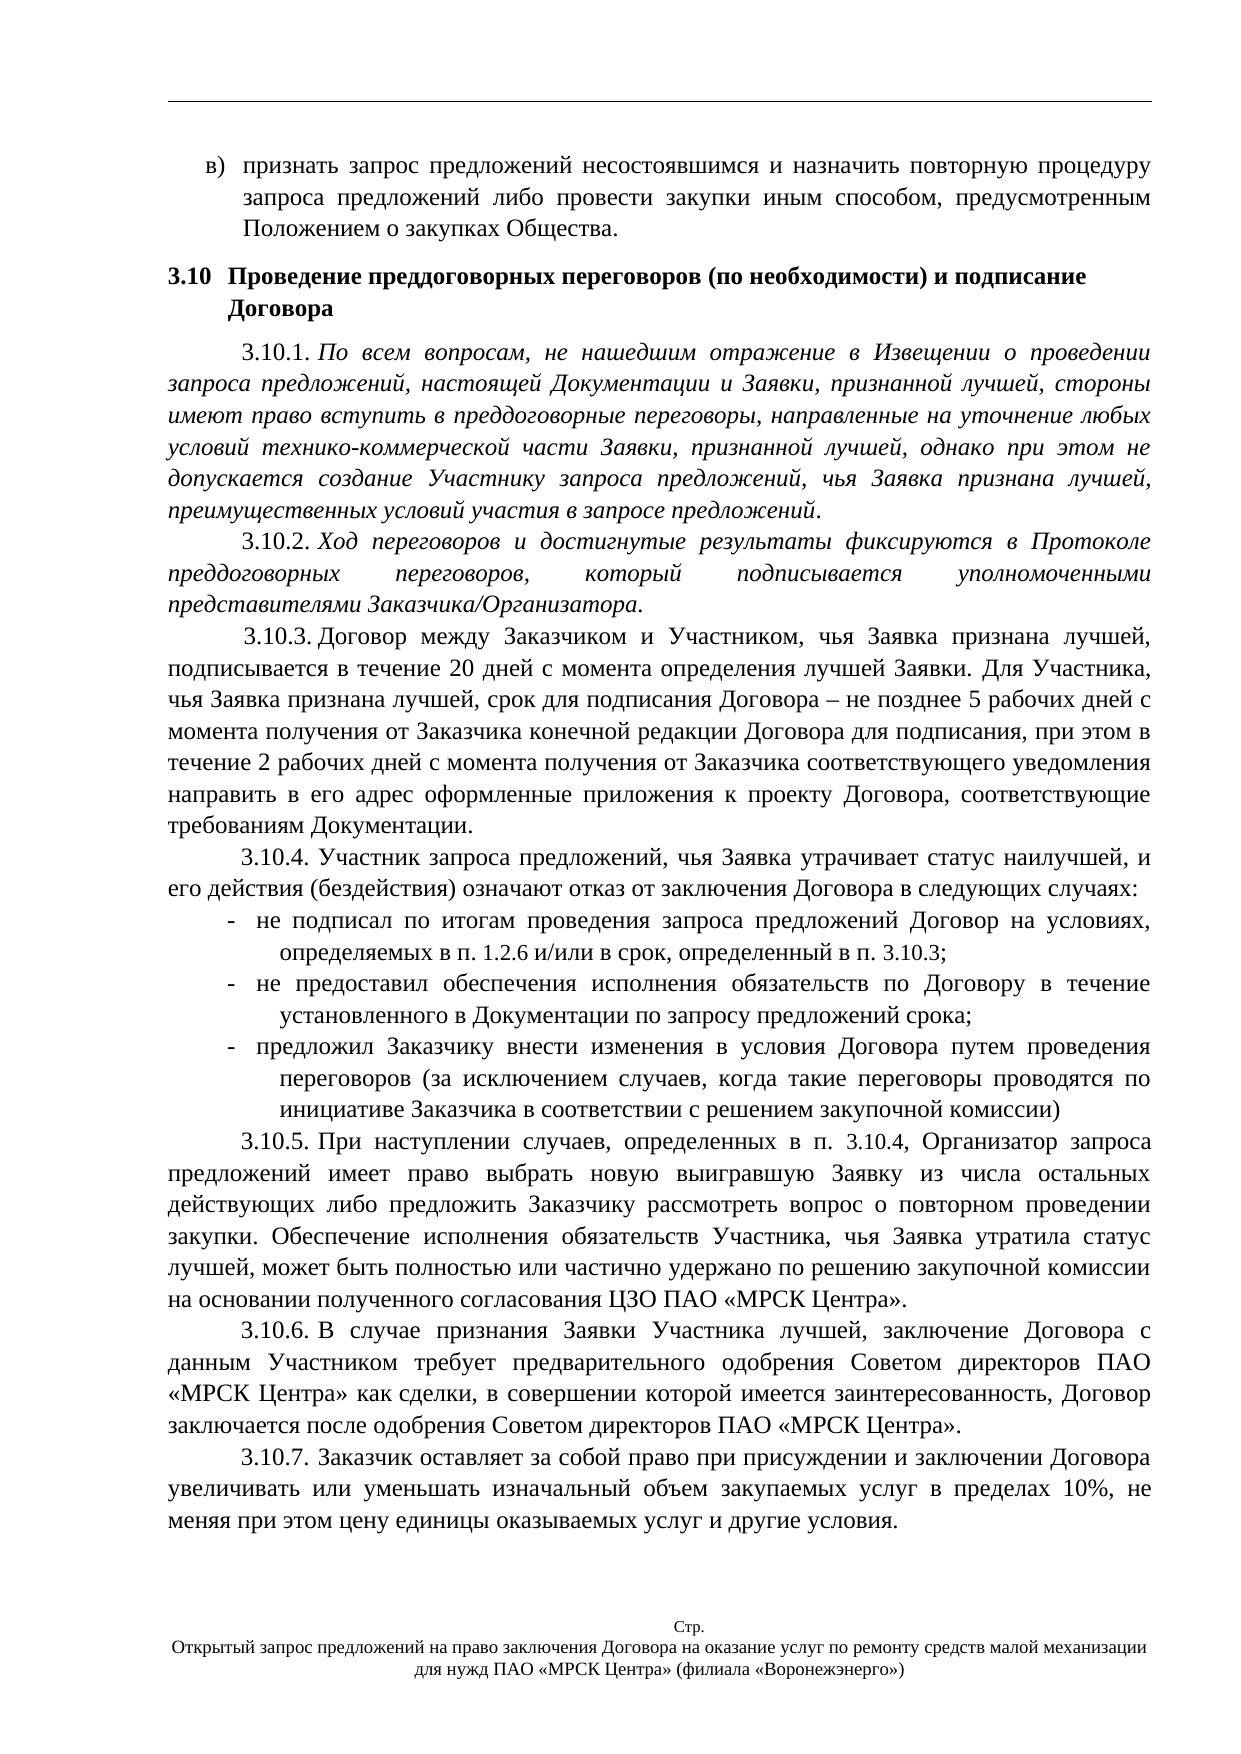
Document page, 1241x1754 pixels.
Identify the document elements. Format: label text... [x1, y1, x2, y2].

list предложил Заказчику внести изменения в условия Договора путем проведения переговоров (за исключением случаев, когда такие переговоры проводятся по инициативе Заказчика в соответствии с решением закупочной комиссии) [227, 1031, 1152, 1123]
list Участник запроса предложений, чья Заявка утрачивает статус наилучшей, и его действия (бездействия) означают отказ от заключения Договора в следующих случаях: [168, 842, 1152, 902]
list не подписал по итогам проведения запроса предложений Договор на условиях, определяемых в п. 1.2.6 и/или в срок, определенный в п. 3.10.3; [227, 905, 1152, 965]
list не предоставил обеспечения исполнения обязательств по Договору в течение установленного в Документации по запросу предложений срока; [227, 968, 1152, 1028]
list По всем вопросам, не нашедшим отражение в Извещении о проведении запроса предложений, настоящей Документации и Заявки, признанной лучшей, стороны имеют право вступить в преддоговорные переговоры, направленные на уточнение любых условий технико-коммерческой части Заявки, признанной лучшей, однако при этом не допускается создание Участнику запроса предложений, чья Заявка признана лучшей, преимущественных условий участия в запросе предложений. [168, 337, 1152, 523]
list Договор между Заказчиком и Участником, чья Заявка признана лучшей, подписывается в течение 20 дней с момента определения лучшей Заявки. Для Участника, чья Заявка признана лучшей, срок для подписания Договора – не позднее 5 рабочих дней с момента получения от Заказчика конечной редакции Договора для подписания, при этом в течение 2 рабочих дней с момента получения от Заказчика соответствующего уведомления направить в его адрес оформленные приложения к проекту Договора, соответствующие требованиям Документации. [168, 621, 1152, 839]
list При наступлении случаев, определенных в п. 3.10.4, Организатор запроса предложений имеет право выбрать новую выигравшую Заявку из числа остальных действующих либо предложить Заказчику рассмотреть вопрос о повторном проведении закупки. Обеспечение исполнения обязательств Участника, чья Заявка утратила статус лучшей, может быть полностью или частично удержано по решению закупочной комиссии на основании полученного согласования ЦЗО ПАО «МРСК Центра». [168, 1126, 1152, 1313]
list признать запрос предложений несостоявшимся и назначить повторную процедуру запроса предложений либо провести закупки иным способом, предусмотренным Положением о закупках Общества. [205, 150, 1152, 242]
subtitle Проведение преддоговорных переговоров (по необходимости) и подписание Договора [168, 261, 1152, 322]
list Заказчик оставляет за собой право при присуждении и заключении Договора увеличивать или уменьшать изначальный объем закупаемых услуг в пределах 10%, не меняя при этом цену единицы оказываемых услуг и другие условия. [168, 1442, 1152, 1533]
list Ход переговоров и достигнутые результаты фиксируются в Протоколе преддоговорных переговоров, который подписывается уполномоченными представителями Заказчика/Организатора. [168, 526, 1152, 618]
list В случае признания Заявки Участника лучшей, заключение Договора с данным Участником требует предварительного одобрения Советом директоров ПАО «МРСК Центра» как сделки, в совершении которой имеется заинтересованность, Договор заключается после одобрения Советом директоров ПАО «МРСК Центра». [168, 1315, 1152, 1439]
